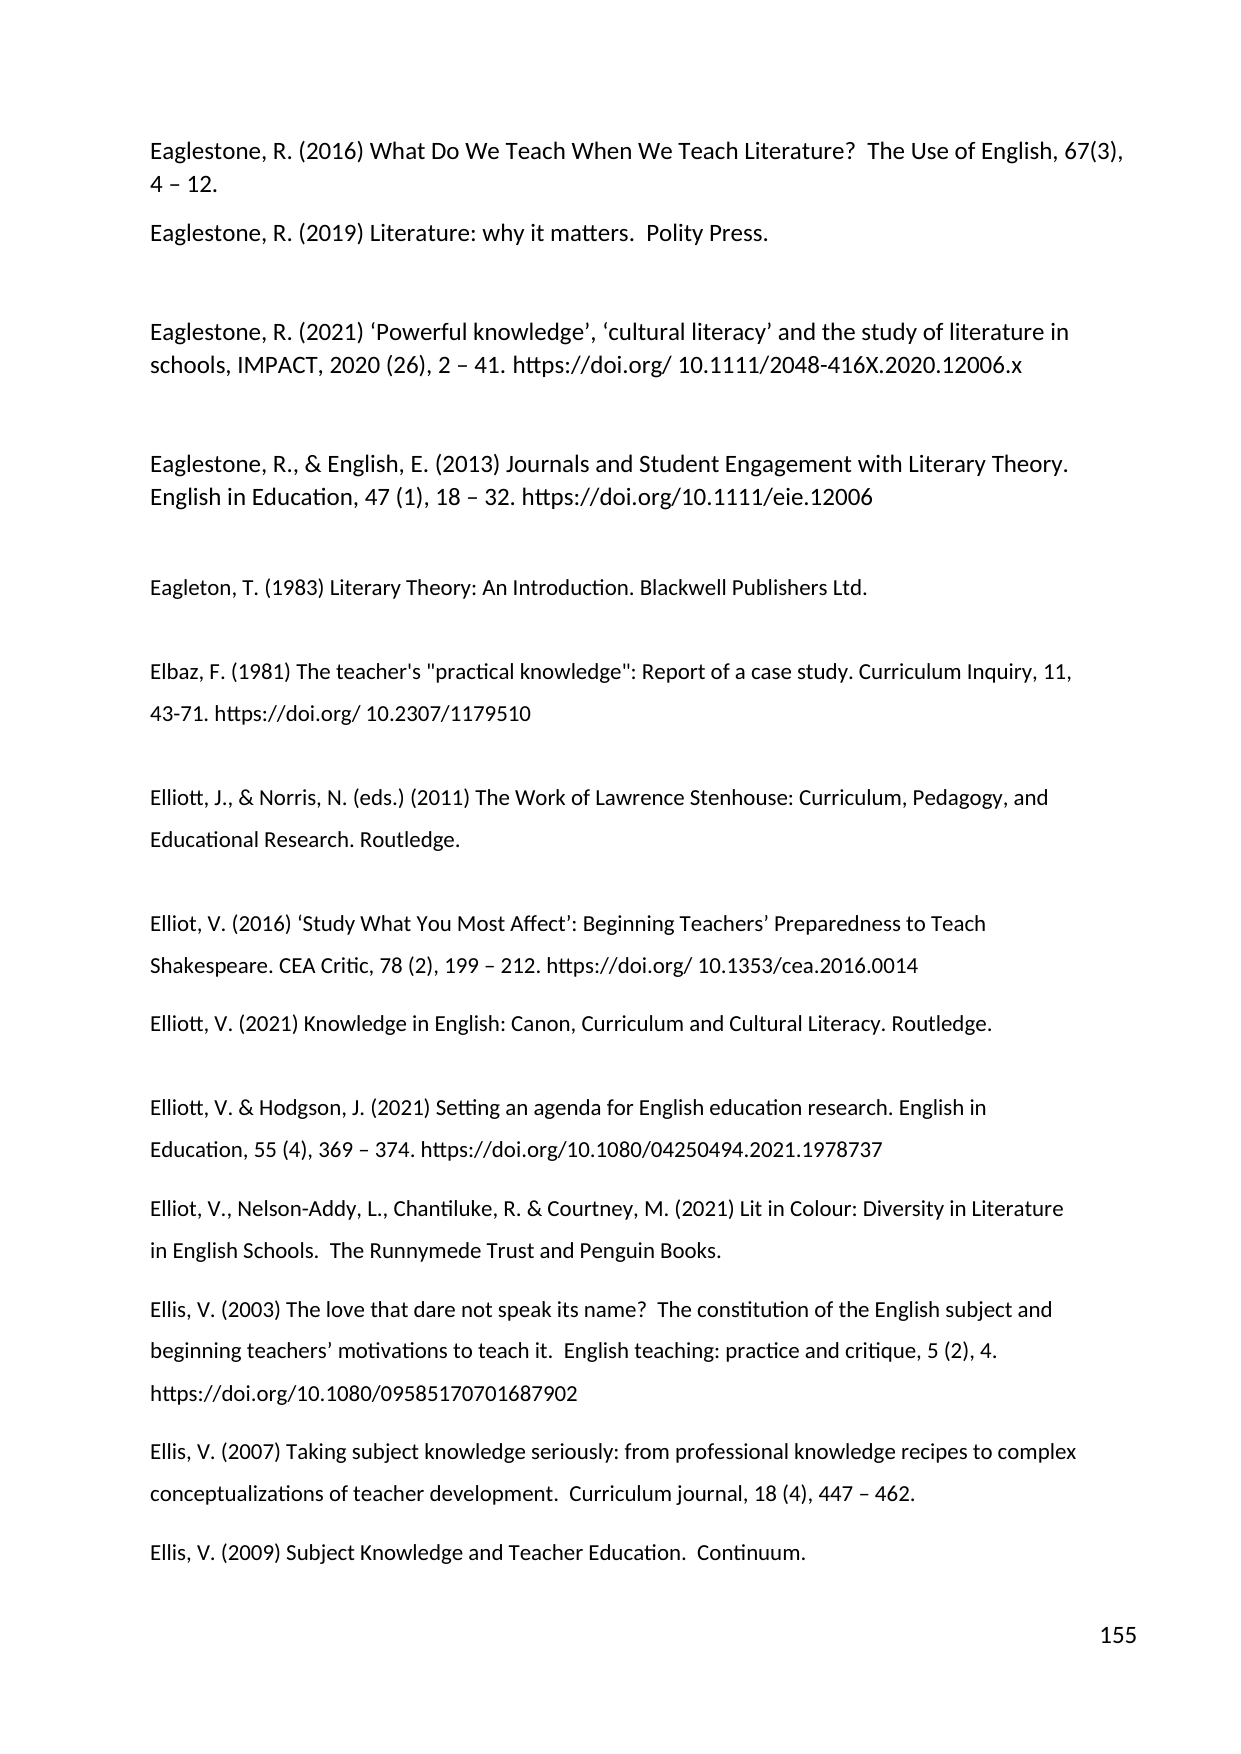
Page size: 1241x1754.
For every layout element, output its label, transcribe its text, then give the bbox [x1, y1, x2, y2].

text Elbaz, F. (1981) The teacher's "practical knowledge": Report of a case study. Curriculum Inquiry, 11, 43-71. https://doi.org/ 10.2307/1179510 [150, 657, 1080, 727]
text Elliott, V. & Hodgson, J. (2021) Setting an agenda for English education research. English in Education, 55 (4), 369 – 374. https://doi.org/10.1080/04250494.2021.1978737 [150, 1093, 1080, 1163]
text Ellis, V. (2007) Taking subject knowledge seriously: from professional knowledge recipes to complex conceptualizations of teacher development. Curriculum journal, 18 (4), 447 – 462. [150, 1437, 1080, 1507]
text Elliot, V., Nelson-Addy, L., Chantiluke, R. & Courtney, M. (2021) Lit in Colour: Diversity in Literature in English Schools. The Runnymede Trust and Penguin Books. [150, 1194, 1080, 1264]
text Ellis, V. (2003) The love that dare not speak its name? The constitution of the English subject and beginning teachers’ motivations to teach it. English teaching: practice and critique, 5 (2), 4. https://doi.org/10.1080/09585170701687902 [150, 1295, 1080, 1407]
text Eaglestone, R. (2016) What Do We Teach When We Teach Literature? The Use of English, 67(3), 4 – 12. [150, 135, 1137, 198]
text Eagleton, T. (1983) Literary Theory: An Introduction. Blackwell Publishers Ltd. [150, 573, 1080, 601]
text Eaglestone, R., & English, E. (2013) Journals and Student Engagement with Literary Theory. English in Education, 47 (1), 18 – 32. https://doi.org/10.1111/eie.12006 [150, 448, 1137, 512]
text Elliot, V. (2016) ‘Study What You Most Affect’: Beginning Teachers’ Preparedness to Teach Shakespeare. CEA Critic, 78 (2), 199 – 212. https://doi.org/ 10.1353/cea.2016.0014 [150, 909, 1080, 979]
text Elliott, J., & Norris, N. (eds.) (2011) The Work of Lawrence Stenhouse: Curriculum, Pedagogy, and Educational Research. Routledge. [150, 783, 1080, 853]
text Ellis, V. (2009) Subject Knowledge and Teacher Education. Continuum. [150, 1538, 1080, 1566]
text Elliott, V. (2021) Knowledge in English: Canon, Curriculum and Cultural Literacy. Routledge. [150, 1009, 1080, 1037]
text Eaglestone, R. (2019) Literature: why it matters. Polity Press. [150, 217, 1137, 248]
text Eaglestone, R. (2021) ‘Powerful knowledge’, ‘cultural literacy’ and the study of literature in schools, IMPACT, 2020 (26), 2 – 41. https://doi.org/ 10.1111/2048-416X.2020.12006.x [150, 316, 1137, 380]
